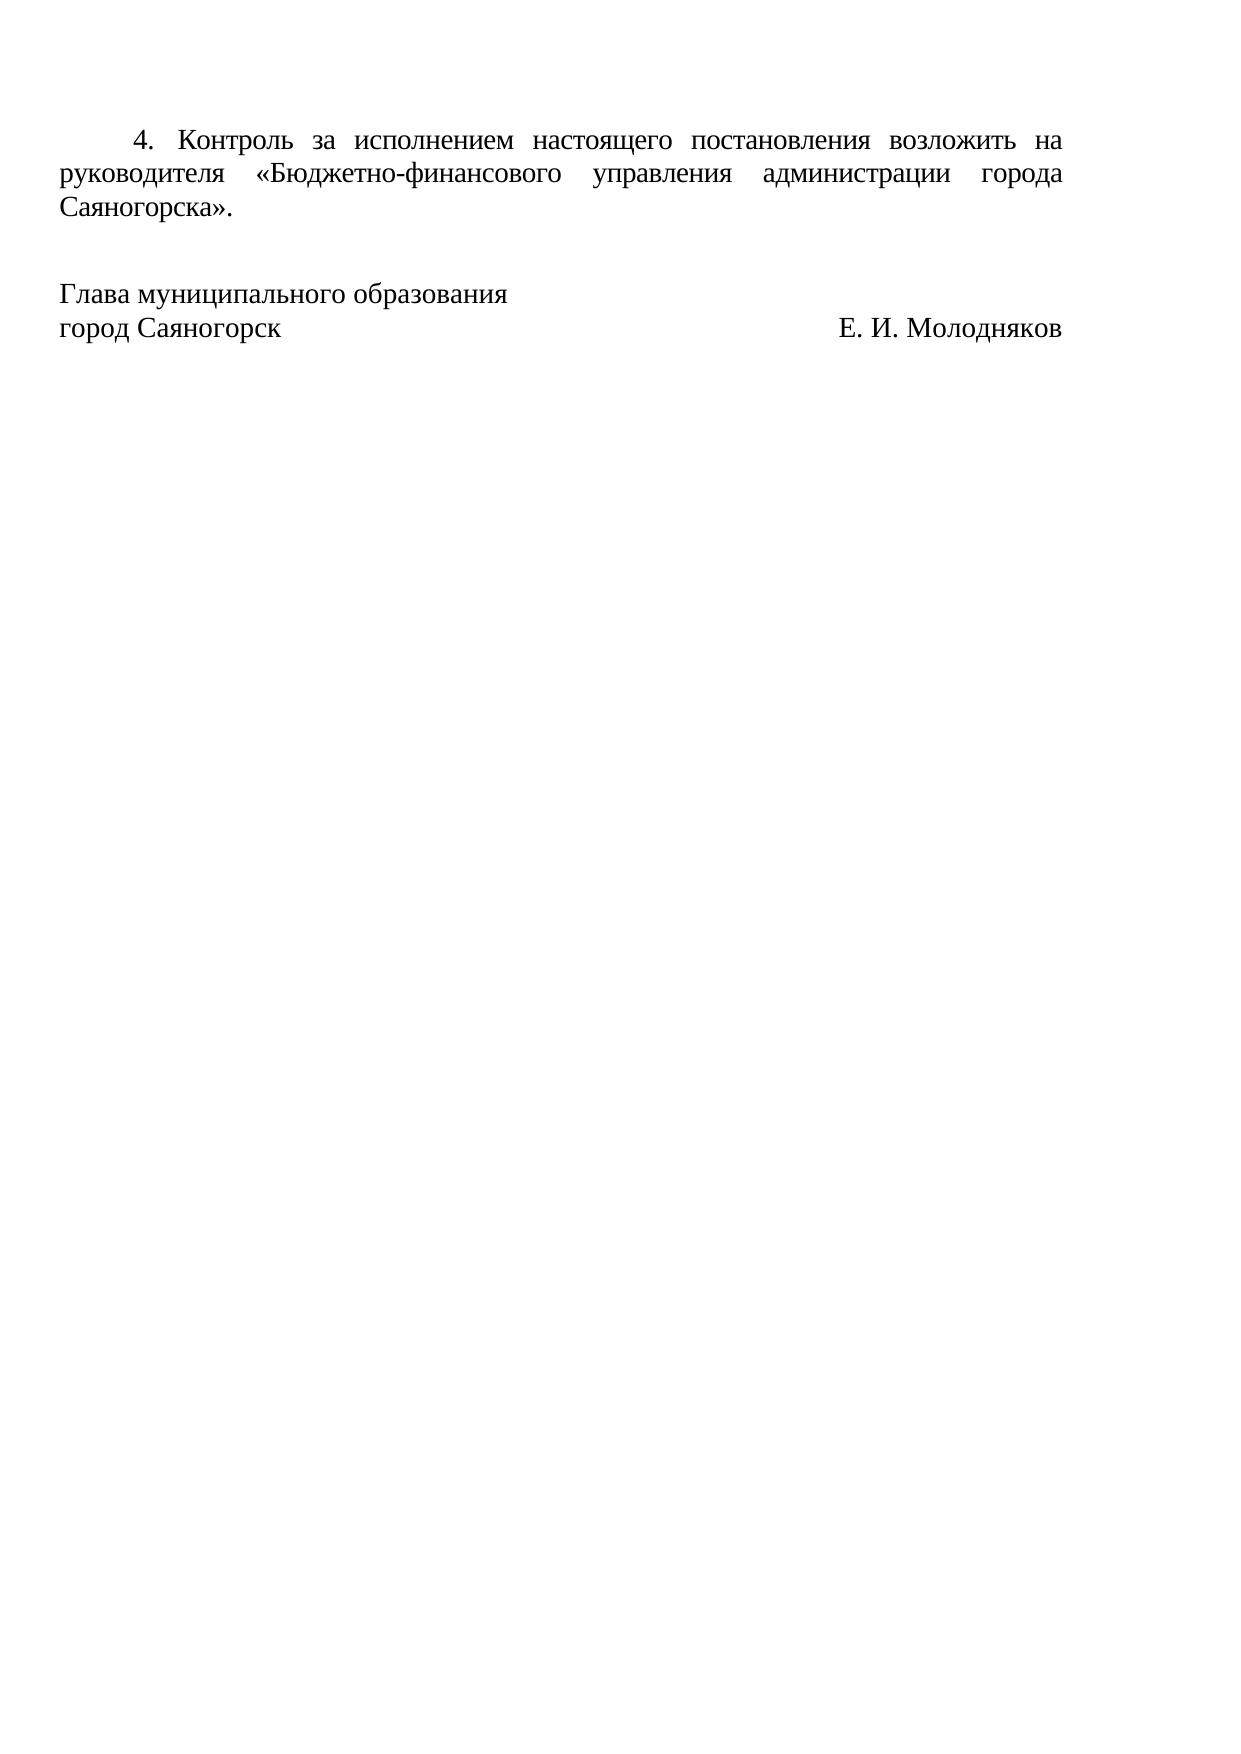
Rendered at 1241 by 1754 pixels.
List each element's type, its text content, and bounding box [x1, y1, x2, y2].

text Глава муниципального образования [59, 277, 1063, 310]
text город Саяногорск Е. И. Молодняков [59, 310, 1063, 344]
text 4. Контроль за исполнением настоящего постановления возложить на руководителя «Бюджетно-финансового управления администрации города Саяногорска». [59, 122, 1063, 223]
